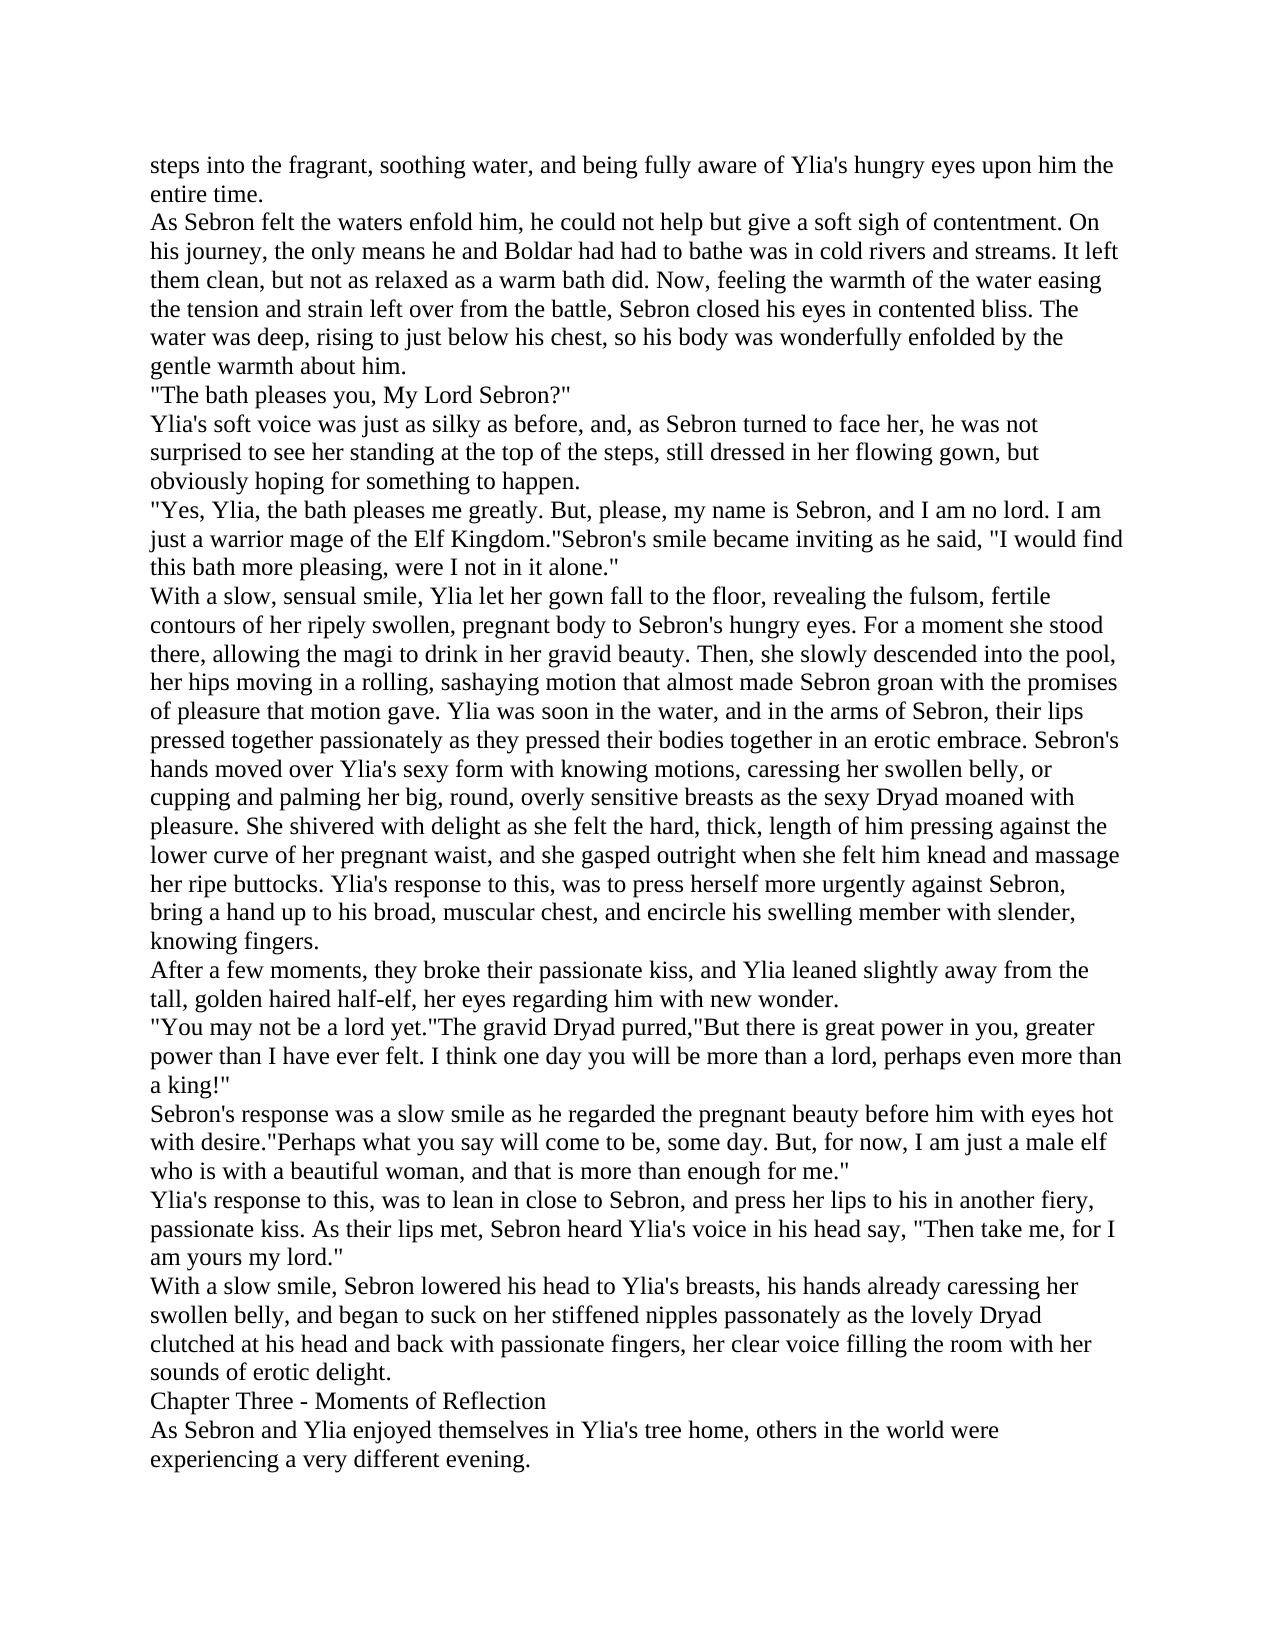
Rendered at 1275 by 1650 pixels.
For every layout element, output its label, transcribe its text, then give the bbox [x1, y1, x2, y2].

text Sebron's response was a slow smile as he regarded the pregnant beauty before him with eyes hot with desire."Perhaps what you say will come to be, some day. But, for now, I am just a male elf who is with a beautiful woman, and that is more than enough for me." [150, 1099, 1125, 1185]
text After a few moments, they broke their passionate kiss, and Ylia leaned slightly away from the tall, golden haired half-elf, her eyes regarding him with new wonder. [150, 955, 1125, 1012]
text Ylia's response to this, was to lean in close to Sebron, and press her lips to his in another fiery, passionate kiss. As their lips met, Sebron heard Ylia's voice in his head say, "Then take me, for I am yours my lord." [150, 1185, 1125, 1271]
text Ylia's soft voice was just as silky as before, and, as Sebron turned to face her, he was not surprised to see her standing at the top of the steps, still dressed in her flowing gown, but obviously hoping for something to happen. [150, 409, 1125, 495]
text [150, 150, 1125, 207]
text "You may not be a lord yet."The gravid Dryad purred,"But there is great power in you, greater power than I have ever felt. I think one day you will be more than a lord, perhaps even more than a king!" [150, 1012, 1125, 1099]
text With a slow, sensual smile, Ylia let her gown fall to the floor, revealing the fulsom, fertile contours of her ripely swollen, pregnant body to Sebron's hungry eyes. For a moment she stood there, allowing the magi to drink in her gravid beauty. Then, she slowly descended into the pool, her hips moving in a rolling, sashaying motion that almost made Sebron groan with the promises of pleasure that motion gave. Ylia was soon in the water, and in the arms of Sebron, their lips pressed together passionately as they pressed their bodies together in an erotic embrace. Sebron's hands moved over Ylia's sexy form with knowing motions, caressing her swollen belly, or cupping and palming her big, round, overly sensitive breasts as the sexy Dryad moaned with pleasure. She shivered with delight as she felt the hard, thick, length of him pressing against the lower curve of her pregnant waist, and she gasped outright when she felt him knead and massage her ripe buttocks. Ylia's response to this, was to press herself more urgently against Sebron, bring a hand up to his broad, muscular chest, and encircle his swelling member with slender, knowing fingers. [150, 581, 1125, 955]
text Chapter Three - Moments of Reflection [150, 1386, 1125, 1415]
text As Sebron felt the waters enfold him, he could not help but give a soft sigh of contentment. On his journey, the only means he and Boldar had had to bathe was in cold rivers and streams. It left them clean, but not as relaxed as a warm bath did. Now, feeling the warmth of the water easing the tension and strain left over from the battle, Sebron closed his eyes in contented bliss. The water was deep, rising to just below his chest, so his body was wonderfully enfolded by the gentle warmth about him. [150, 207, 1125, 380]
text "Yes, Ylia, the bath pleases me greatly. But, please, my name is Sebron, and I am no lord. I am just a warrior mage of the Elf Kingdom."Sebron's smile became inviting as he said, "I would find this bath more pleasing, were I not in it alone." [150, 495, 1125, 581]
text "The bath pleases you, My Lord Sebron?" [150, 380, 1125, 409]
text As Sebron and Ylia enjoyed themselves in Ylia's tree home, others in the world were experiencing a very different evening. [150, 1415, 1125, 1472]
text With a slow smile, Sebron lowered his head to Ylia's breasts, his hands already caressing her swollen belly, and began to suck on her stiffened nipples passonately as the lovely Dryad clutched at his head and back with passionate fingers, her clear voice filling the room with her sounds of erotic delight. [150, 1271, 1125, 1386]
